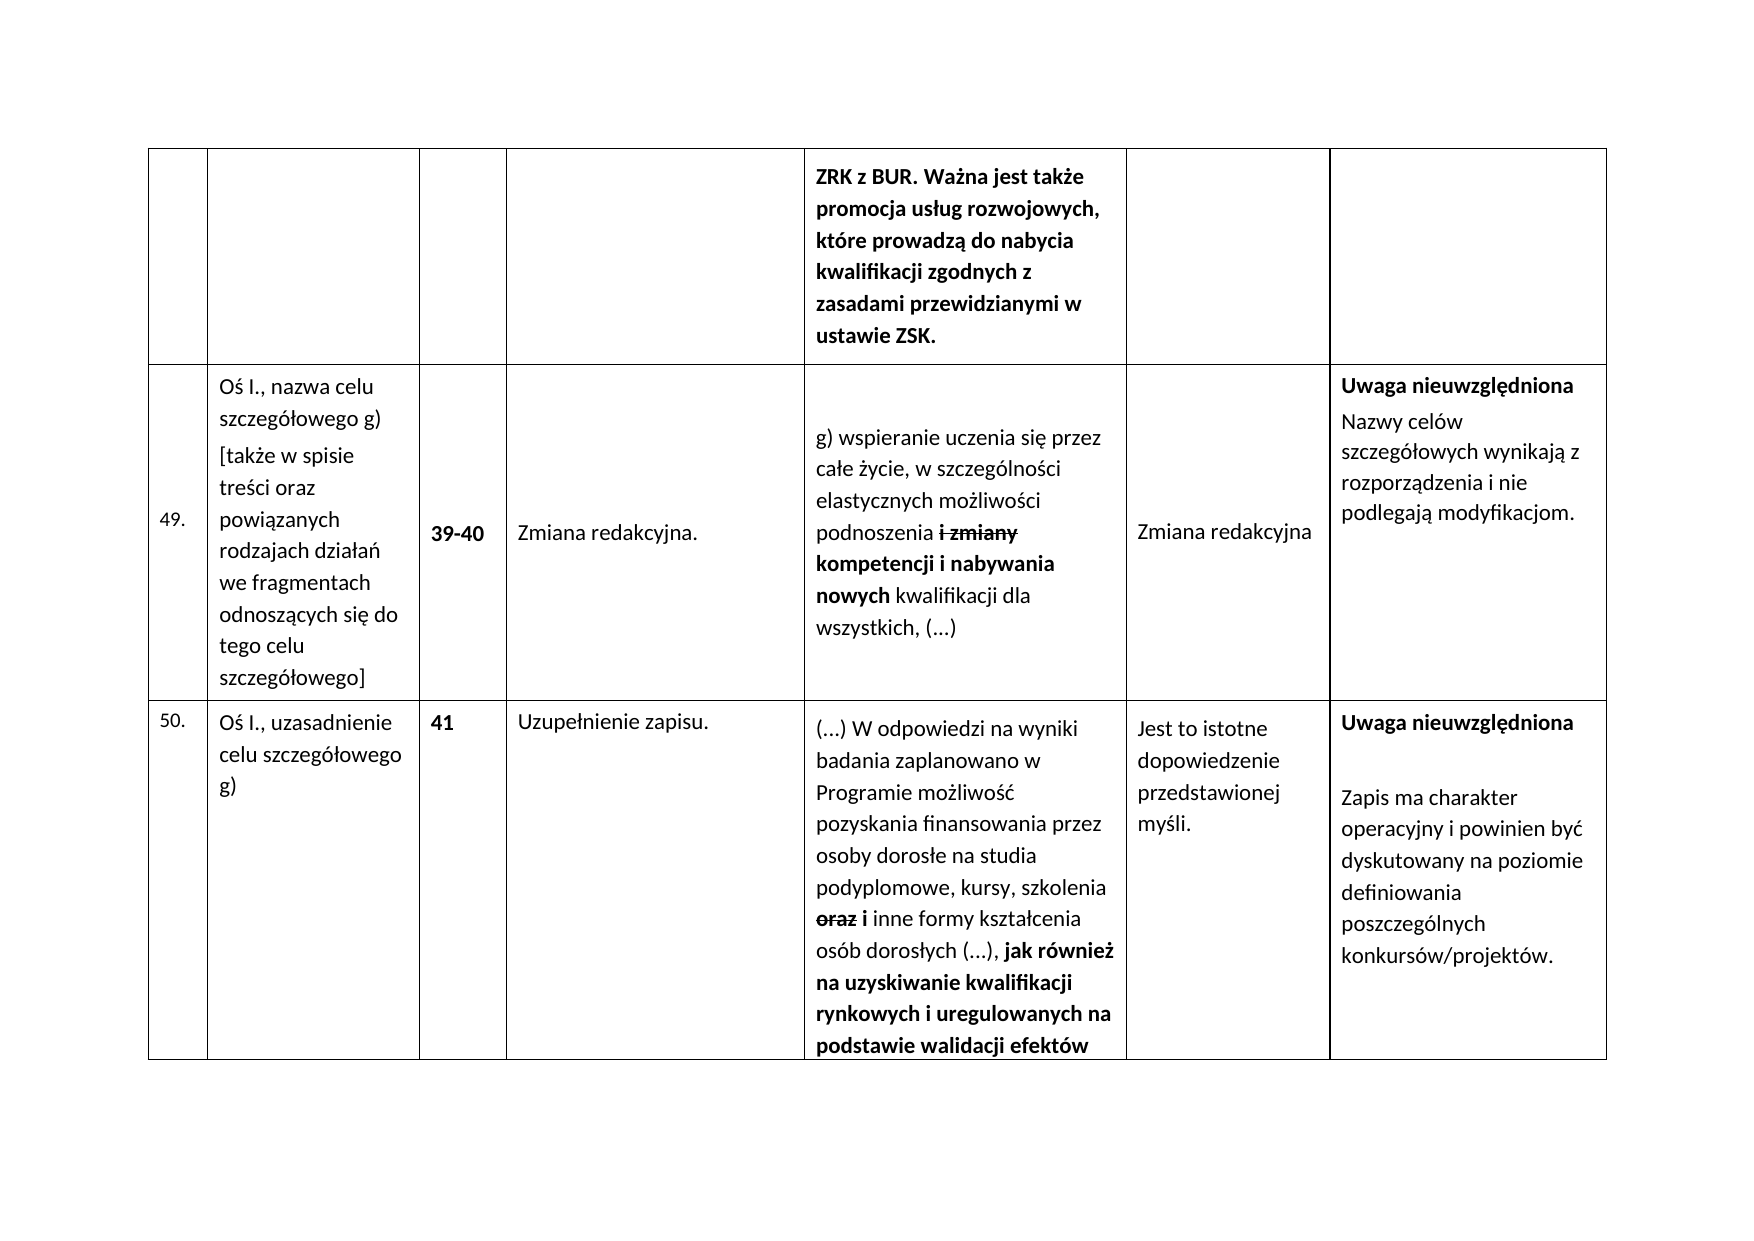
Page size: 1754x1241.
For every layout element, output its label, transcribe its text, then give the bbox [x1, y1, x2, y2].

table_cell [149, 149, 207, 363]
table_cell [507, 701, 804, 1059]
table_cell Zmiana redakcyjna [1127, 365, 1329, 700]
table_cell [208, 701, 419, 1059]
table_cell [149, 701, 207, 1059]
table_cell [208, 149, 419, 363]
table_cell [1127, 149, 1329, 363]
table_cell g) wspieranie uczenia się przez całe życie, w szczególności elastycznych możliwości podnoszenia i zmiany kompetencji i nabywania nowych kwalifikacji dla wszystkich, (...) [805, 365, 1126, 700]
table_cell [507, 149, 804, 363]
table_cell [1127, 701, 1329, 1059]
table_cell 39 [420, 149, 506, 363]
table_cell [1331, 701, 1606, 1059]
table_cell 41 [420, 701, 506, 1059]
table_cell 39-40 [420, 365, 506, 700]
table_cell Oś I., nazwa celu szczegółowego g) [także w spisie treści oraz powiązanych rodzajach działań we fragmentach odnoszących się do tego celu szczegółowego] [208, 365, 419, 700]
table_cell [805, 701, 1126, 1059]
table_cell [1331, 149, 1606, 363]
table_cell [805, 149, 1126, 363]
table_cell Uwaga nieuwzględniona Nazwy celów szczegółowych wynikają z rozporządzenia i nie podlegają modyfikacjom. [1331, 365, 1606, 700]
table_cell Zmiana redakcyjna. [507, 365, 804, 700]
table_cell [149, 365, 207, 700]
